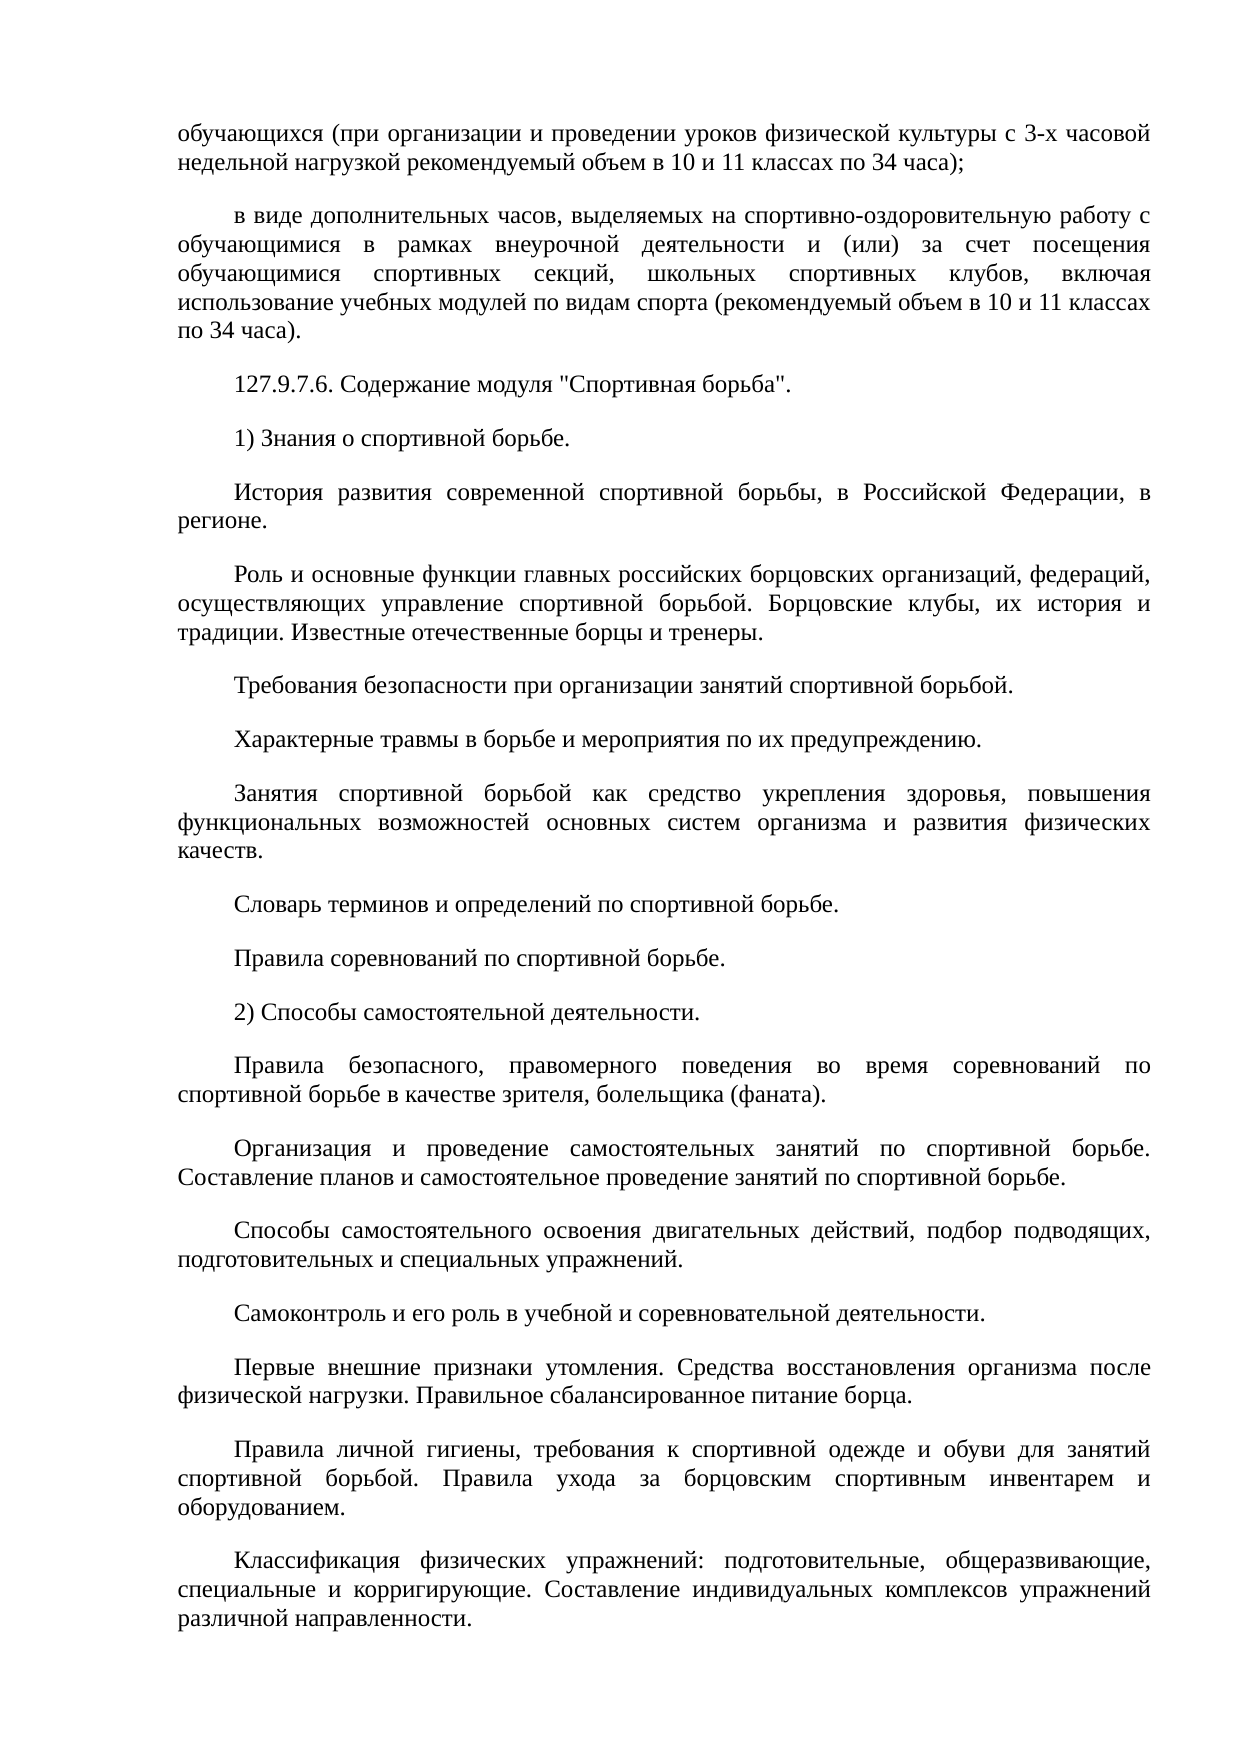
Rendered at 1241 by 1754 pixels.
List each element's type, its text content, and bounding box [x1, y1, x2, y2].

text 2) Способы самостоятельной деятельности. [177, 997, 1152, 1026]
text Словарь терминов и определений по спортивной борьбе. [177, 889, 1152, 918]
text 1) Знания о спортивной борьбе. [177, 423, 1152, 452]
text в виде дополнительных часов, выделяемых на спортивно-оздоровительную работу с обучающимися в рамках внеурочной деятельности и (или) за счет посещения обучающимися спортивных секций, школьных спортивных клубов, включая использование учебных модулей по видам спорта (рекомендуемый объем в 10 и 11 классах по 34 часа). [177, 201, 1152, 344]
text 127.9.7.6. Содержание модуля "Спортивная борьба". [177, 369, 1152, 398]
text Требования безопасности при организации занятий спортивной борьбой. [177, 671, 1152, 699]
text Первые внешние признаки утомления. Средства восстановления организма после физической нагрузки. Правильное сбалансированное питание борца. [177, 1352, 1152, 1409]
text Роль и основные функции главных российских борцовских организаций, федераций, осуществляющих управление спортивной борьбой. Борцовские клубы, их история и традиции. Известные отечественные борцы и тренеры. [177, 559, 1152, 646]
text Классификация физических упражнений: подготовительные, общеразвивающие, специальные и корригирующие. Составление индивидуальных комплексов упражнений различной направленности. [177, 1546, 1152, 1632]
text Способы самостоятельного освоения двигательных действий, подбор подводящих, подготовительных и специальных упражнений. [177, 1216, 1152, 1273]
text Организация и проведение самостоятельных занятий по спортивной борьбе. Составление планов и самостоятельное проведение занятий по спортивной борьбе. [177, 1133, 1152, 1191]
text Занятия спортивной борьбой как средство укрепления здоровья, повышения функциональных возможностей основных систем организма и развития физических качеств. [177, 778, 1152, 864]
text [177, 118, 1152, 176]
text Характерные травмы в борьбе и мероприятия по их предупреждению. [177, 724, 1152, 753]
text Правила личной гигиены, требования к спортивной одежде и обуви для занятий спортивной борьбой. Правила ухода за борцовским спортивным инвентарем и оборудованием. [177, 1434, 1152, 1521]
text Правила безопасного, правомерного поведения во время соревнований по спортивной борьбе в качестве зрителя, болельщика (фаната). [177, 1051, 1152, 1108]
text Правила соревнований по спортивной борьбе. [177, 943, 1152, 972]
text История развития современной спортивной борьбы, в Российской Федерации, в регионе. [177, 477, 1152, 534]
text Самоконтроль и его роль в учебной и соревновательной деятельности. [177, 1298, 1152, 1327]
